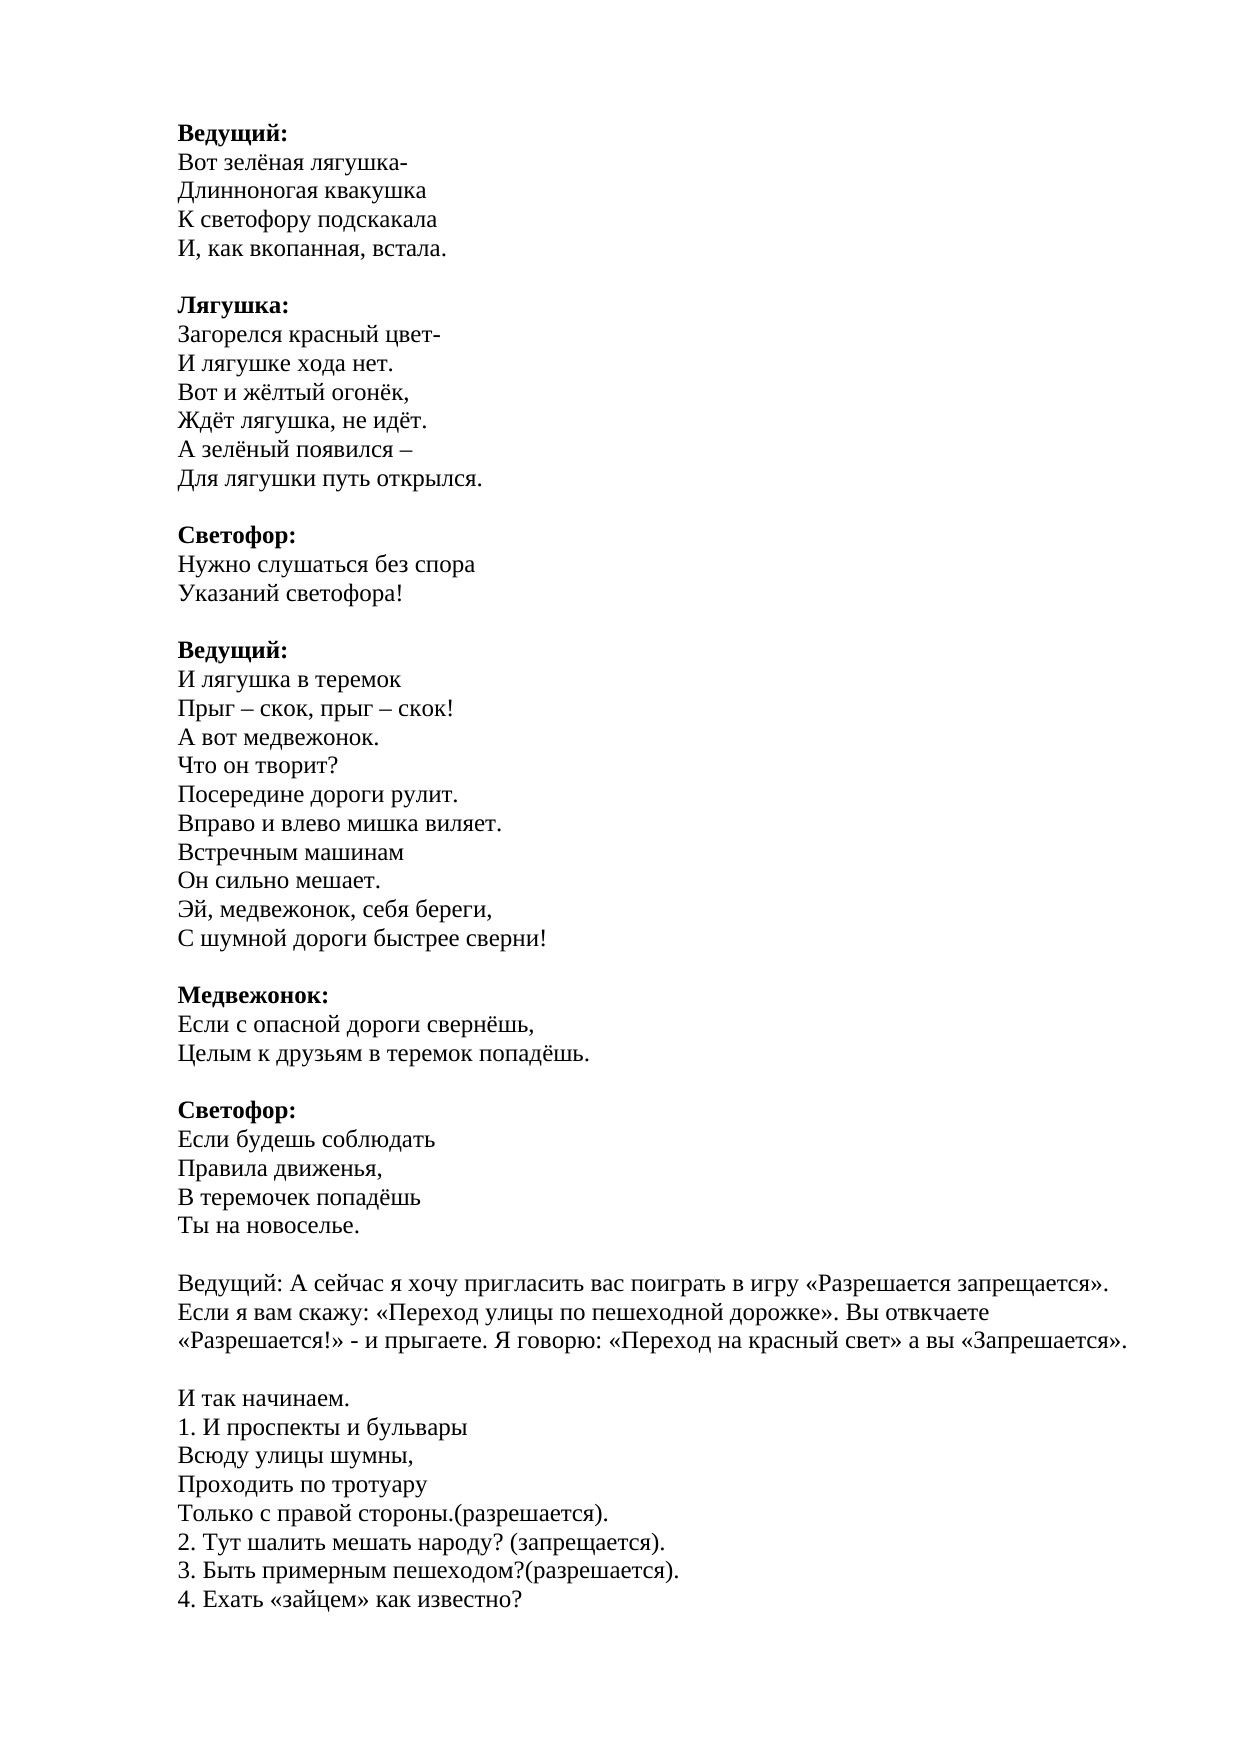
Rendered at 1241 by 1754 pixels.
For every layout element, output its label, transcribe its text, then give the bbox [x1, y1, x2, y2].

text А вот медвежонок. [177, 722, 1152, 751]
text Для лягушки путь открылся. [177, 463, 1152, 492]
text Ждёт лягушка, не идёт. [177, 406, 1152, 434]
text Ведущий: А сейчас я хочу пригласить вас поиграть в игру «Разрешается запрещается». Если я вам скажу: «Переход улицы по пешеходной дорожке». Вы отвкчаете «Разрешается!» - и прыгаете. Я говорю: «Переход на красный свет» а вы «Запрешается». [177, 1268, 1152, 1354]
text Если с опасной дороги свернёшь, [177, 1009, 1152, 1038]
text И лягушка в теремок [177, 664, 1152, 693]
text Целым к друзьям в теремок попадёшь. [177, 1038, 1152, 1067]
text Медвежонок: [177, 981, 1152, 1009]
text И лягушке хода нет. [177, 348, 1152, 377]
text Встречным машинам [177, 837, 1152, 866]
text А зелёный появился – [177, 434, 1152, 463]
text Светофор: [177, 521, 1152, 549]
text В теремочек попадёшь [177, 1182, 1152, 1211]
text Ты на новоселье. [177, 1211, 1152, 1239]
text Ведущий: [177, 636, 1152, 664]
text Лягушка: [177, 291, 1152, 319]
text Нужно слушаться без спора [177, 549, 1152, 578]
text Вот и жёлтый огонёк, [177, 377, 1152, 406]
text 1. И проспекты и бульвары [177, 1412, 1152, 1441]
text Загорелся красный цвет- [177, 319, 1152, 348]
text Прыг – скок, прыг – скок! [177, 693, 1152, 722]
text Он сильно мешает. [177, 866, 1152, 894]
text 2. Тут шалить мешать народу? (запрещается). [177, 1527, 1152, 1556]
text Ведущий: [177, 118, 1152, 147]
text С шумной дороги быстрее сверни! [177, 923, 1152, 952]
text Только с правой стороны.(разрешается). [177, 1498, 1152, 1527]
text И так начинаем. [177, 1383, 1152, 1412]
text Всюду улицы шумны, [177, 1441, 1152, 1469]
text Проходить по тротуару [177, 1469, 1152, 1498]
text 4. Ехать «зайцем» как известно? [177, 1584, 1152, 1613]
text 3. Быть примерным пешеходом?(разрешается). [177, 1556, 1152, 1584]
text Что он творит? [177, 751, 1152, 779]
text И, как вкопанная, встала. [177, 233, 1152, 262]
text К светофору подскакала [177, 204, 1152, 233]
text Эй, медвежонок, себя береги, [177, 894, 1152, 923]
text Вправо и влево мишка виляет. [177, 808, 1152, 837]
text Вот зелёная лягушка- [177, 147, 1152, 176]
text Длинноногая квакушка [177, 176, 1152, 204]
text Если будешь соблюдать [177, 1124, 1152, 1153]
text Посередине дороги рулит. [177, 779, 1152, 808]
text Светофор: [177, 1096, 1152, 1124]
text Указаний светофора! [177, 578, 1152, 607]
text Правила движенья, [177, 1153, 1152, 1182]
